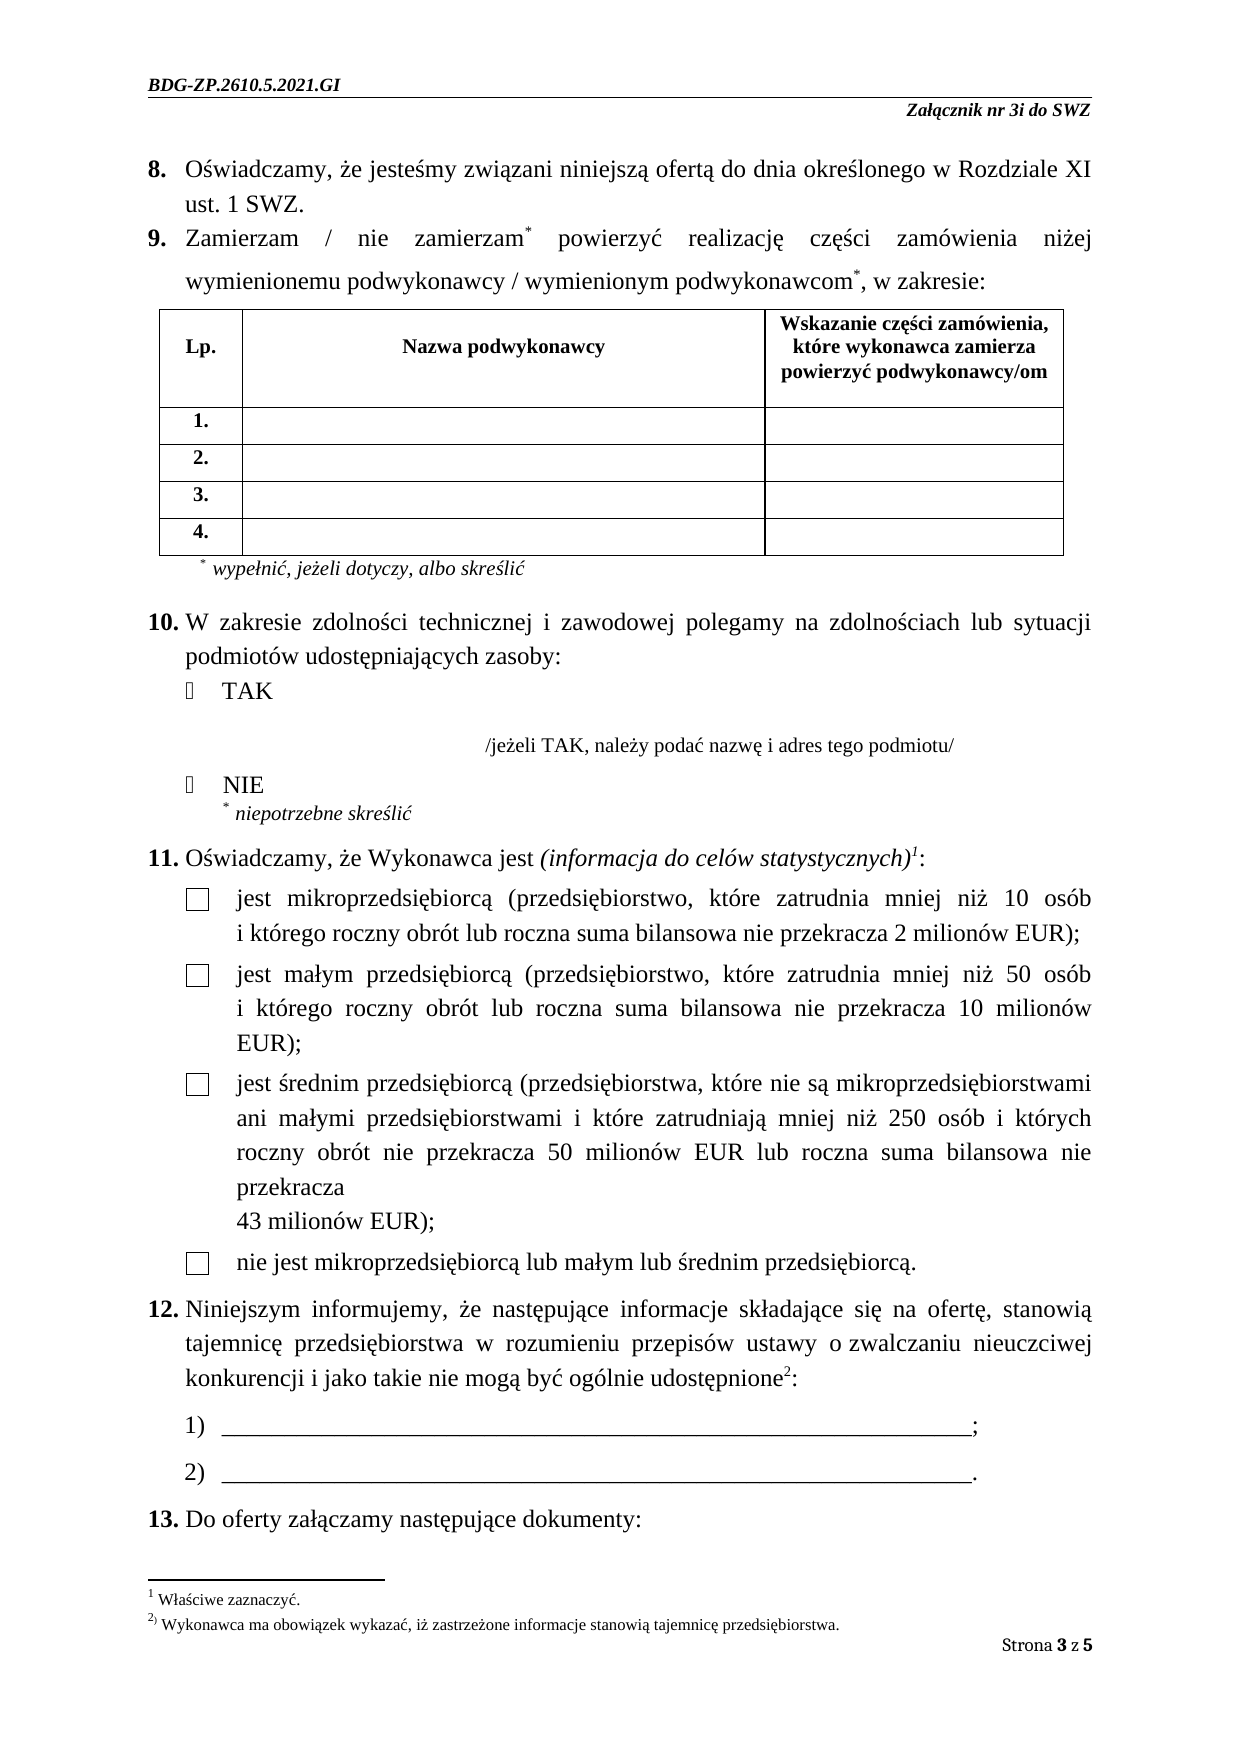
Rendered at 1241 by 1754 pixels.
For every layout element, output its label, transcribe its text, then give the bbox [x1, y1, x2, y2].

list jest średnim przedsiębiorcą (przedsiębiorstwa, które nie są mikroprzedsiębiorstwami ani małymi przedsiębiorstwami i które zatrudniają mniej niż 250 osób i których roczny obrót nie przekracza 50 milionów EUR lub roczna suma bilansowa nie przekracza 43 milionów EUR); [185, 1068, 1092, 1235]
list TAK [185, 676, 1092, 733]
list Oświadczamy, że Wykonawca jest (informacja do celów statystycznych): [148, 843, 1092, 872]
list Zamierzam / nie zamierzam* powierzyć realizację części zamówienia niżej wymienionemu podwykonawcy / wymienionym podwykonawcom*, w zakresie: [148, 223, 1092, 295]
list ____________________________________________________________. [184, 1457, 1092, 1486]
table_header Wskazanie części zamówienia, które wykonawca zamierza powierzyć podwykonawcy/om [766, 310, 1063, 407]
table_cell [766, 445, 1063, 481]
list * niepotrzebne skreślić [223, 799, 1092, 825]
text * wypełnić, jeżeli dotyczy, albo skreślić [200, 556, 1092, 580]
table_cell 3. [160, 482, 242, 518]
list jest mikroprzedsiębiorcą (przedsiębiorstwo, które zatrudnia mniej niż 10 osób i którego roczny obrót lub roczna suma bilansowa nie przekracza 2 milionów EUR); [185, 883, 1092, 947]
table_cell 4. [160, 519, 242, 555]
table_cell 1. [160, 408, 242, 444]
table_cell [243, 519, 764, 555]
list nie jest mikroprzedsiębiorcą lub małym lub średnim przedsiębiorcą. [185, 1247, 1092, 1276]
table_cell [243, 445, 764, 481]
table_cell [766, 519, 1063, 555]
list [184, 1410, 1092, 1439]
text /jeżeli TAK, należy podać nazwę i adres tego podmiotu/ [485, 733, 1092, 757]
list Do oferty załączamy następujące dokumenty: [148, 1504, 1092, 1533]
table_cell [243, 482, 764, 518]
table_header Lp. [160, 310, 242, 407]
table_cell [243, 408, 764, 444]
table_cell [766, 482, 1063, 518]
list NIE [185, 770, 1092, 799]
list Oświadczamy, że jesteśmy związani niniejszą ofertą do dnia określonego w Rozdziale XI ust. 1 SWZ. [148, 154, 1092, 217]
list jest małym przedsiębiorcą (przedsiębiorstwo, które zatrudnia mniej niż 50 osób i którego roczny obrót lub roczna suma bilansowa nie przekracza 10 milionów EUR); [185, 959, 1092, 1056]
list Niniejszym informujemy, że następujące informacje składające się na ofertę, stanowią tajemnicę przedsiębiorstwa w rozumieniu przepisów ustawy o zwalczaniu nieuczciwej konkurencji i jako takie nie mogą być ogólnie udostępnione: [148, 1294, 1092, 1392]
table_cell 2. [160, 445, 242, 481]
table_cell [766, 408, 1063, 444]
list W zakresie zdolności technicznej i zawodowej polegamy na zdolnościach lub sytuacji podmiotów udostępniających zasoby: [148, 607, 1092, 670]
table_header Nazwa podwykonawcy [243, 310, 764, 407]
